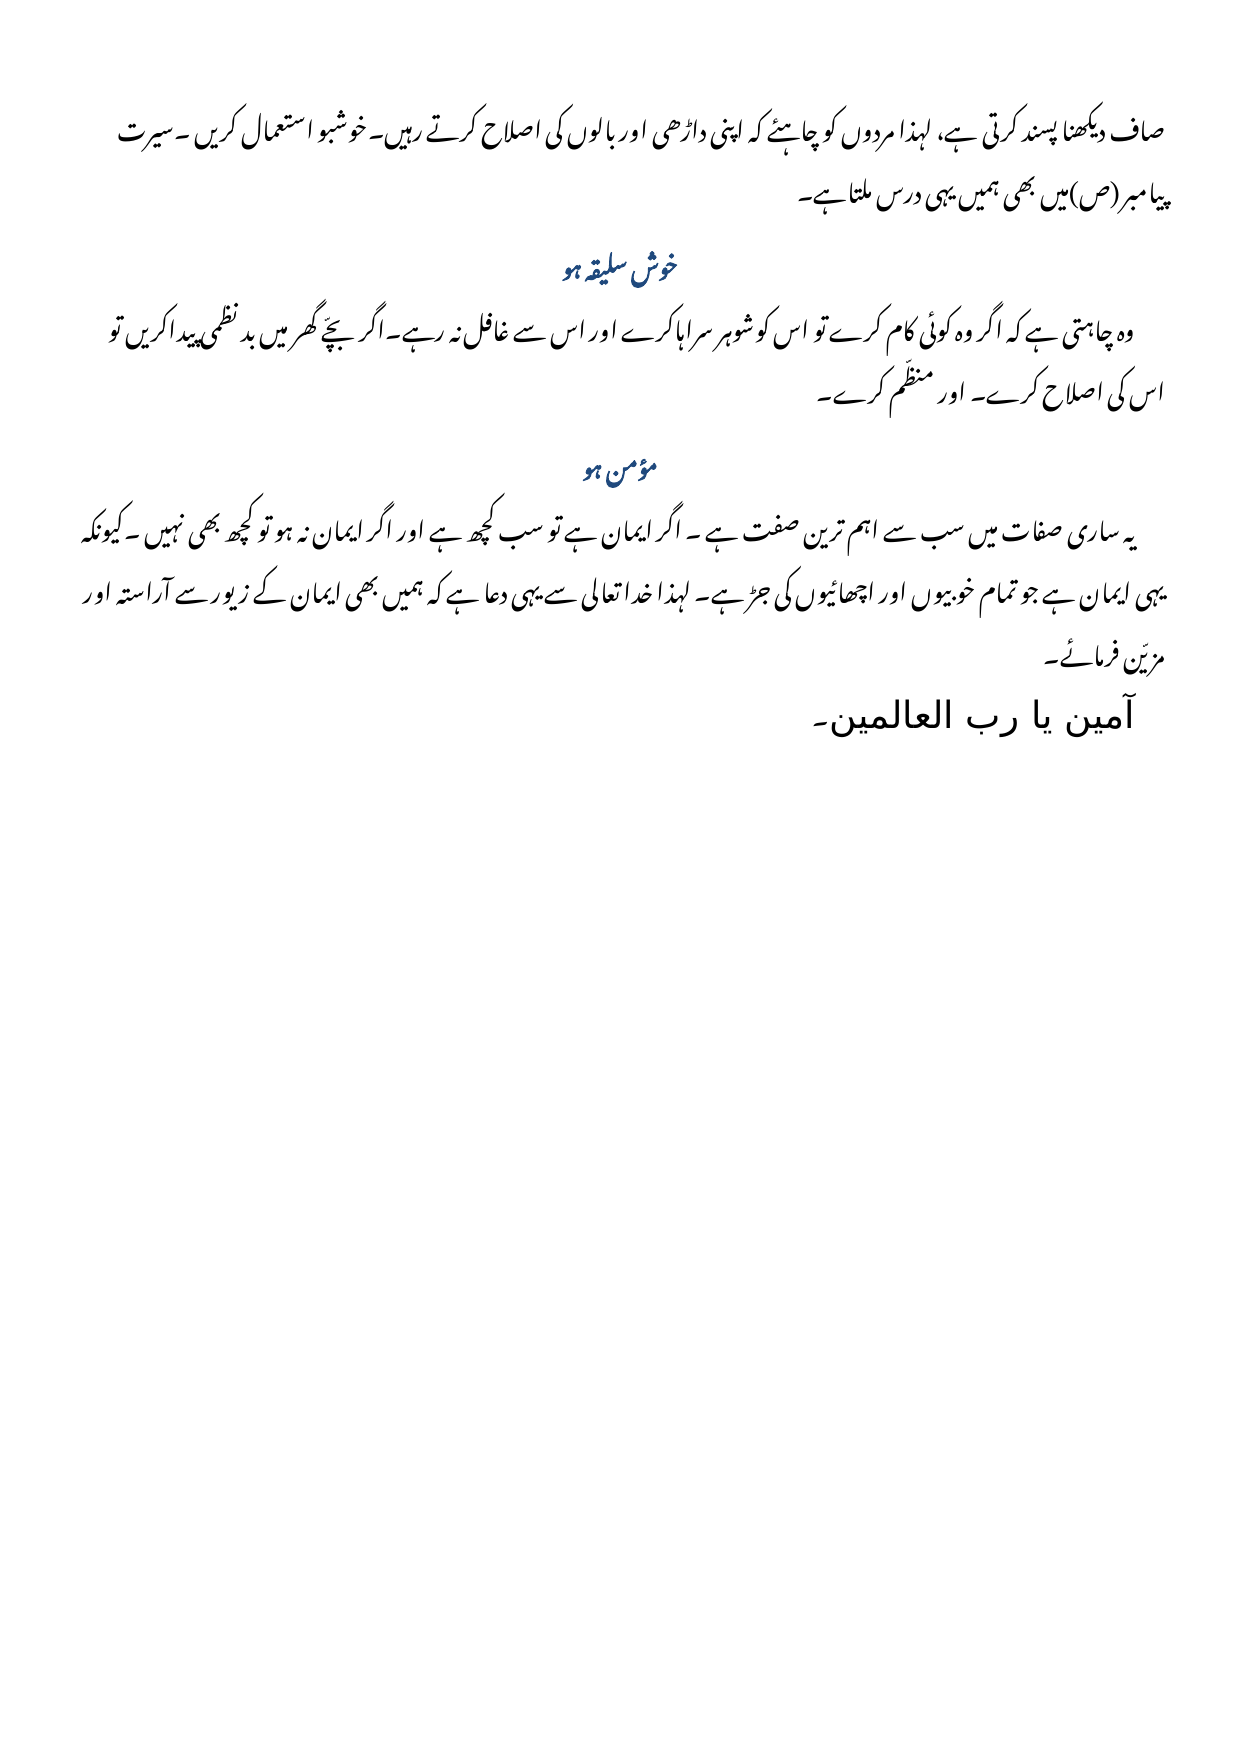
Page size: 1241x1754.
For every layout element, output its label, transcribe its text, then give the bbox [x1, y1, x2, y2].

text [75, 94, 1165, 219]
text آمین یا رب العالمین۔ [75, 681, 1165, 744]
text وہ چاہتی ہے کہ اگر وہ کوئی کام کرے تو اس کوشوہر سراہاکرے اور اس سے غافل نہ رہے۔اگر بچّے گھر میں بد نظمی پیداکریں تو اس کی اصلاح کرے۔ اور منظّم کرے۔ [75, 294, 1165, 419]
subtitle خوش سلیقہ ہو [75, 231, 1165, 294]
subtitle مؤمن ہو [75, 431, 1165, 494]
text یہ ساری صفات میں سب سے اہم ترین صفت ہے ۔ اگر ایمان ہے تو سب کچھ ہے اور اگر ایمان نہ ہو تو کچھ بھی نہیں ۔کیونکہ یہی ایمان ہے جو تمام خوبیوں اور اچھائیوں کی جڑ ہے۔ لہذا خدا تعالی سے یہی دعا ہے کہ ہمیں بھی ایمان کے زیور سے آراستہ اور مزیّن فرمائے۔ [75, 494, 1165, 681]
